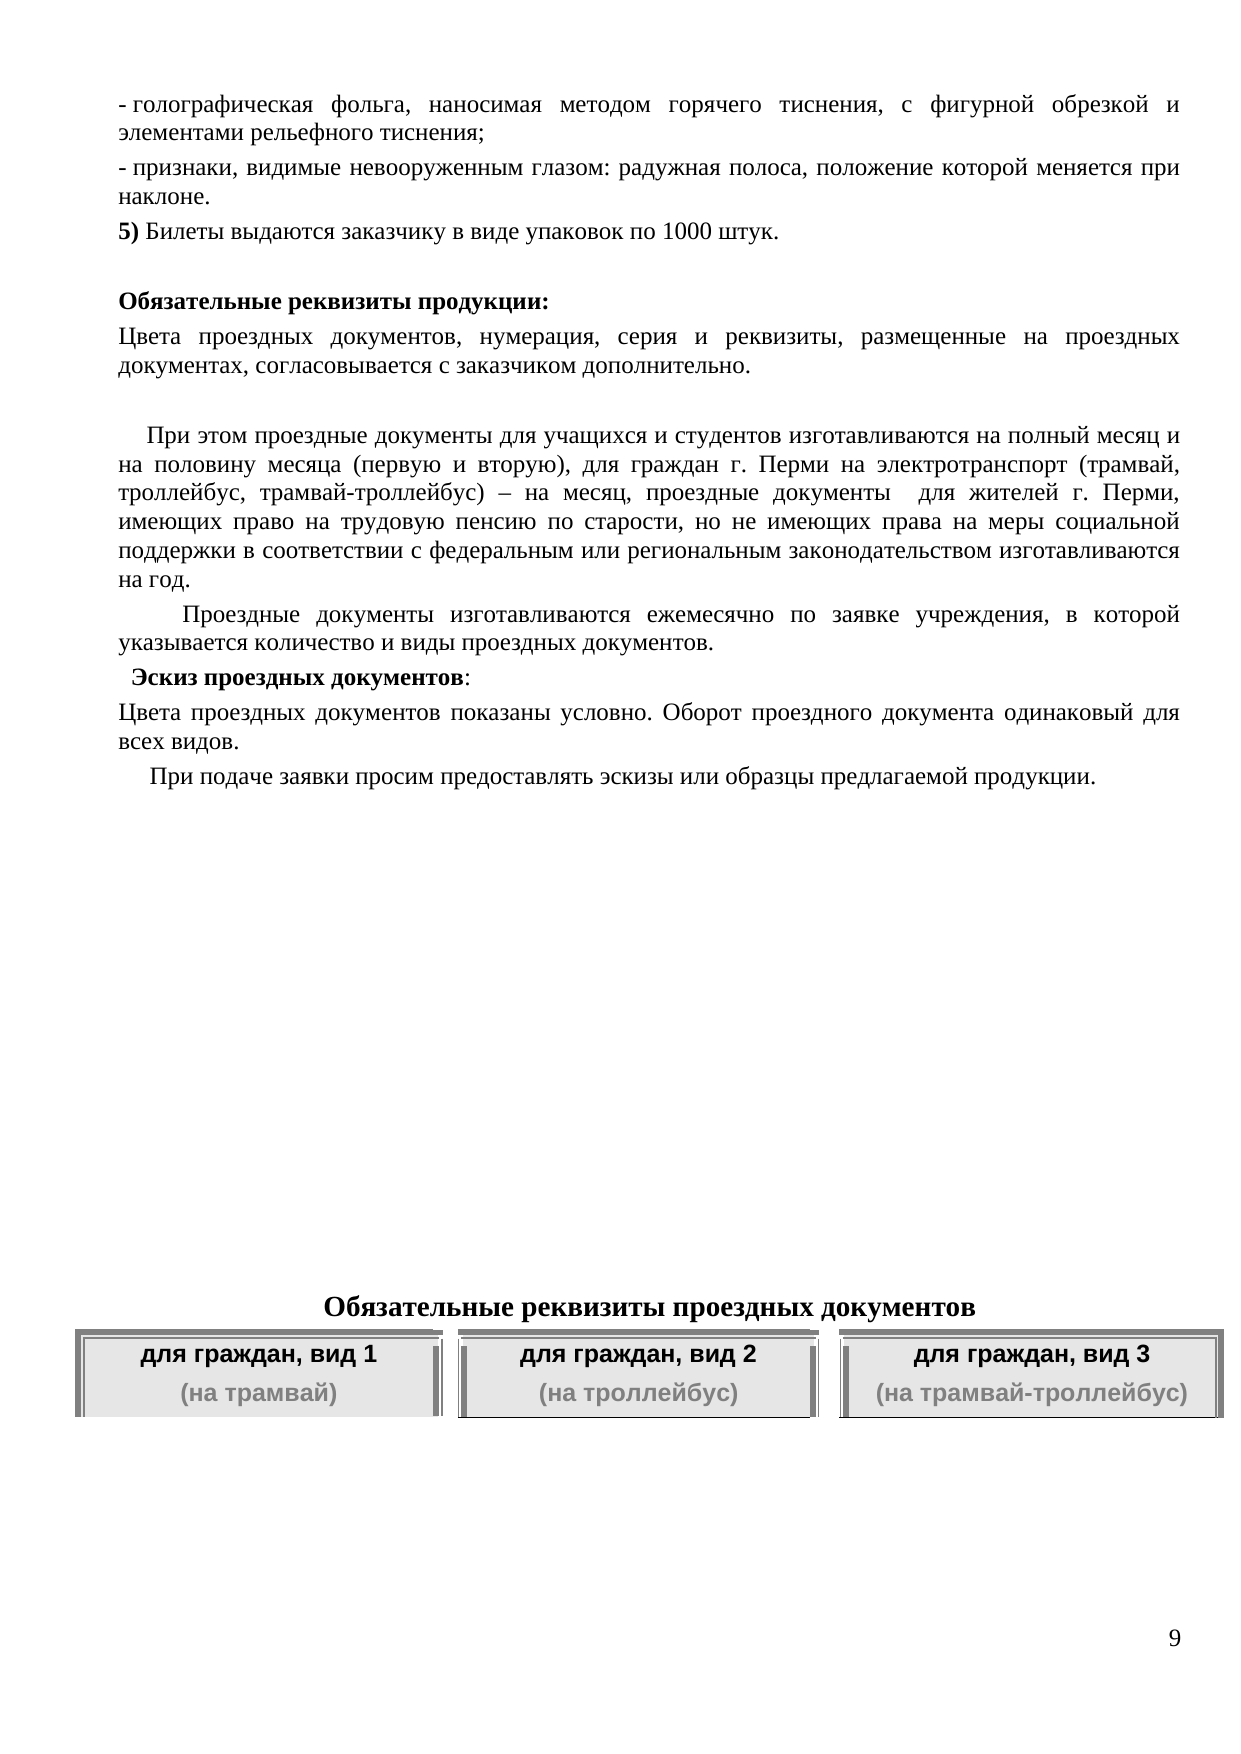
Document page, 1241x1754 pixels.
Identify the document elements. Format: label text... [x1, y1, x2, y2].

text Цвета проездных документов показаны условно. Оборот проездного документа одинаковый для всех видов. [118, 697, 1181, 755]
text Цвета проездных документов, нумерация, серия и реквизиты, размещенные на проездных документах, согласовывается с заказчиком дополнительно. [118, 321, 1181, 379]
table_header для граждан, вид 1 (на трамвай) [85, 1339, 438, 1417]
text При этом проездные документы для учащихся и студентов изготавливаются на полный месяц и на половину месяца (первую и вторую), для граждан г. Перми на электротранспорт (трамвай, троллейбус, трамвай-троллейбус) – на месяц, проездные документы для жителей г. Перми, имеющих право на трудовую пенсию по старости, но не имеющих права на меры социальной поддержки в соответствии с федеральным или региональным законодательством изготавливаются на год. [118, 420, 1181, 592]
text Проездные документы изготавливаются ежемесячно по заявке учреждения, в которой указывается количество и виды проездных документов. [118, 599, 1181, 656]
text При подаче заявки просим предоставлять эскизы или образцы предлагаемой продукции. [118, 761, 1181, 790]
table_header [438, 1330, 462, 1417]
text Обязательные реквизиты проездных документов [118, 1289, 1181, 1323]
text Эскиз проездных документов: [118, 662, 1181, 691]
table_header [814, 1330, 844, 1417]
text 5) Билеты выдаются заказчику в виде упаковок по 1000 штук. [118, 216, 1181, 245]
table_header для граждан, вид 2 (на троллейбус) [463, 1339, 814, 1417]
text Обязательные реквизиты продукции: [118, 286, 1181, 315]
text - признаки, видимые невооруженным глазом: радужная полоса, положение которой меняется при наклоне. [118, 152, 1181, 210]
text - голографическая фольга, наносимая методом горячего тиснения, с фигурной обрезкой и элементами рельефного тиснения; [118, 89, 1181, 146]
table_header для граждан, вид 3 (на трамвай-троллейбус) [844, 1339, 1215, 1417]
